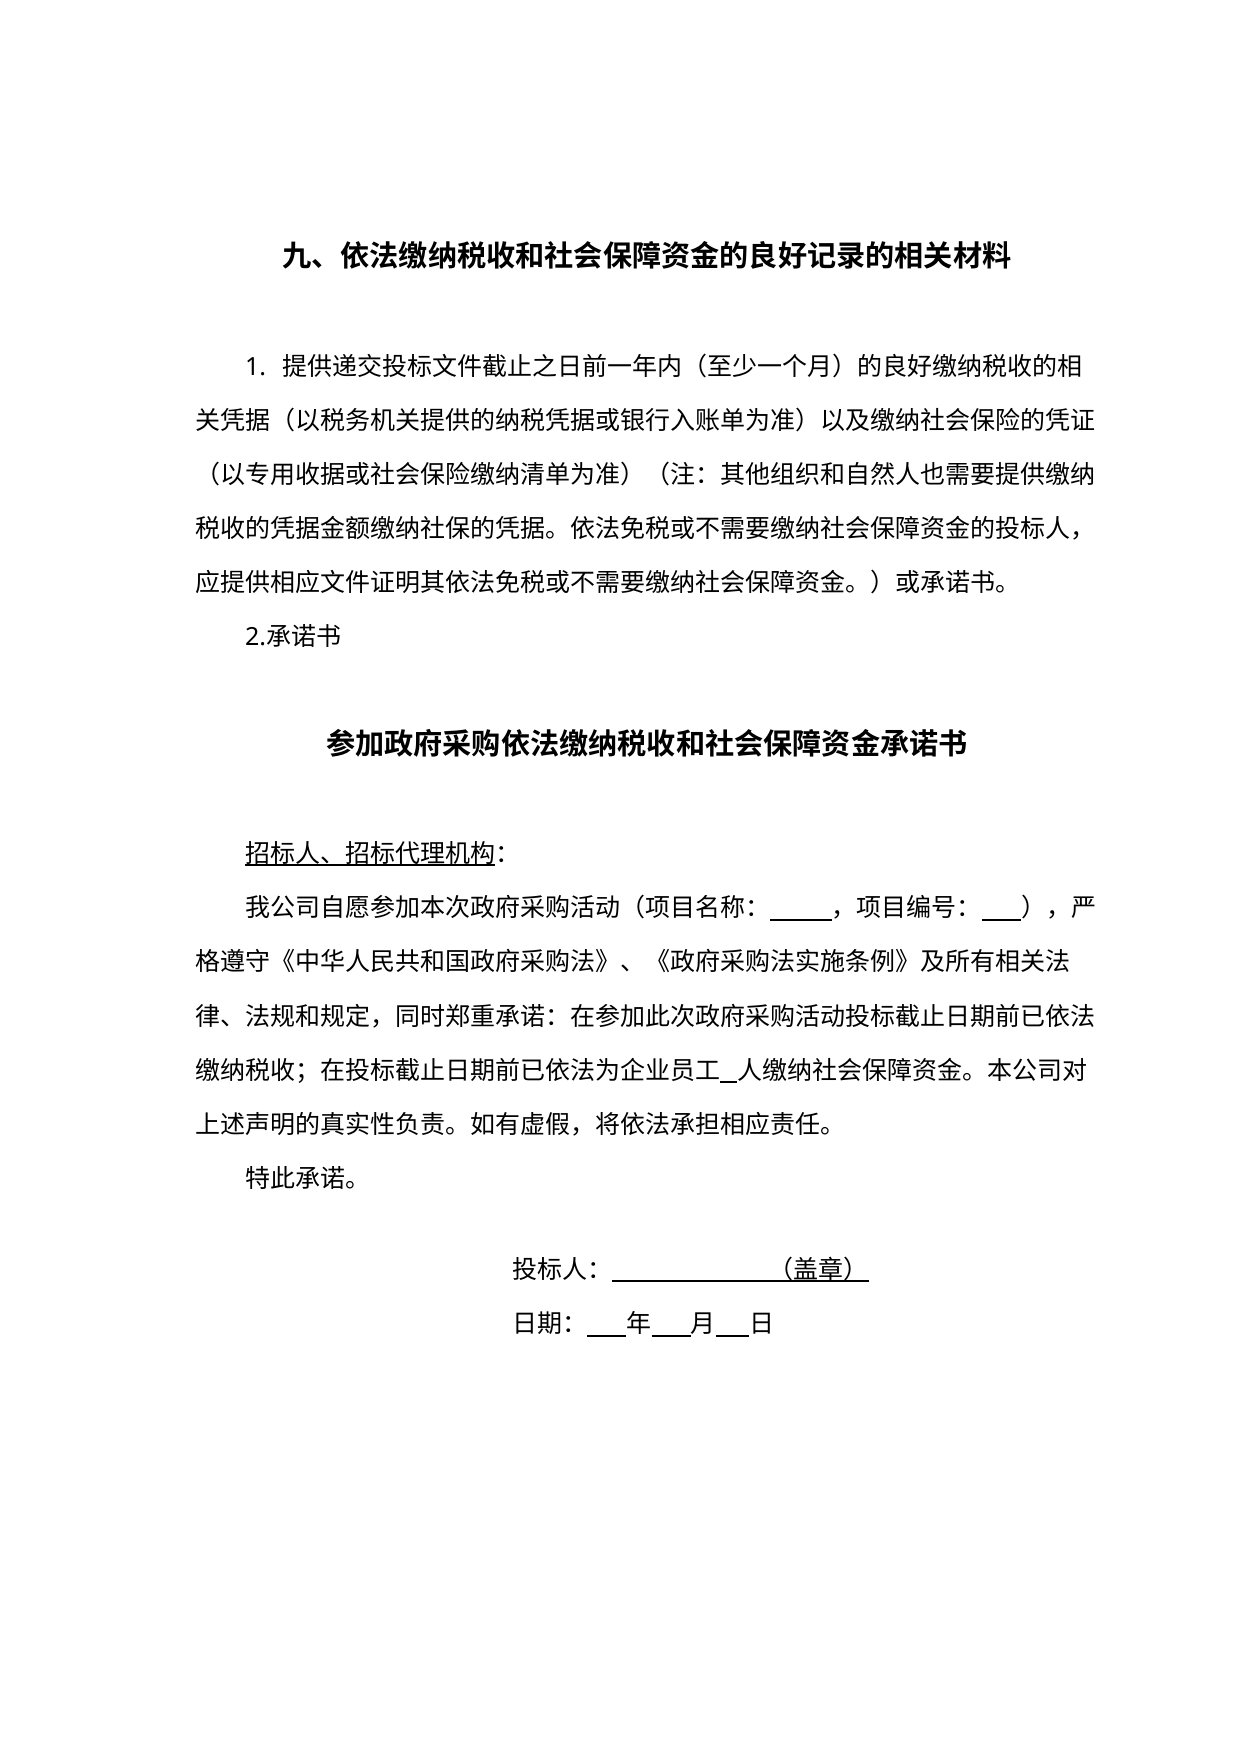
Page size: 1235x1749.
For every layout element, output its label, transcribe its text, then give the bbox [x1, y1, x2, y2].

text 九、依法缴纳税收和社会保障资金的良好记录的相关材料 [195, 223, 1098, 277]
list 提供递交投标文件截止之日前一年内（至少一个月）的良好缴纳税收的相关凭据（以税务机关提供的纳税凭据或银行入账单为准）以及缴纳社会保险的凭证（以专用收据或社会保险缴纳清单为准）（注：其他组织和自然人也需要提供缴纳税收的凭据金额缴纳社保的凭据。依法免税或不需要缴纳社会保障资金的投标人，应提供相应文件证明其依法免税或不需要缴纳社会保障资金。）或承诺书。 [195, 332, 1098, 602]
text 我公司自愿参加本次政府采购活动（项目名称： ，项目编号： ），严格遵守《中华人民共和国政府采购法》、《政府采购法实施条例》及所有相关法律、法规和规定，同时郑重承诺：在参加此次政府采购活动投标截止日期前已依法缴纳税收；在投标截止日期前已依法为企业员工 人缴纳社会保障资金。本公司对上述声明的真实性负责。如有虚假，将依法承担相应责任。 [195, 873, 1098, 1144]
text 日期： 年 月 日 [195, 1304, 1121, 1340]
text 招标人、招标代理机构： [195, 819, 1098, 873]
list 2.承诺书 [195, 602, 1098, 657]
text 参加政府采购依法缴纳税收和社会保障资金承诺书 [195, 711, 1098, 765]
text 投标人： （盖章） [195, 1249, 1121, 1286]
text 特此承诺。 [195, 1144, 1098, 1198]
